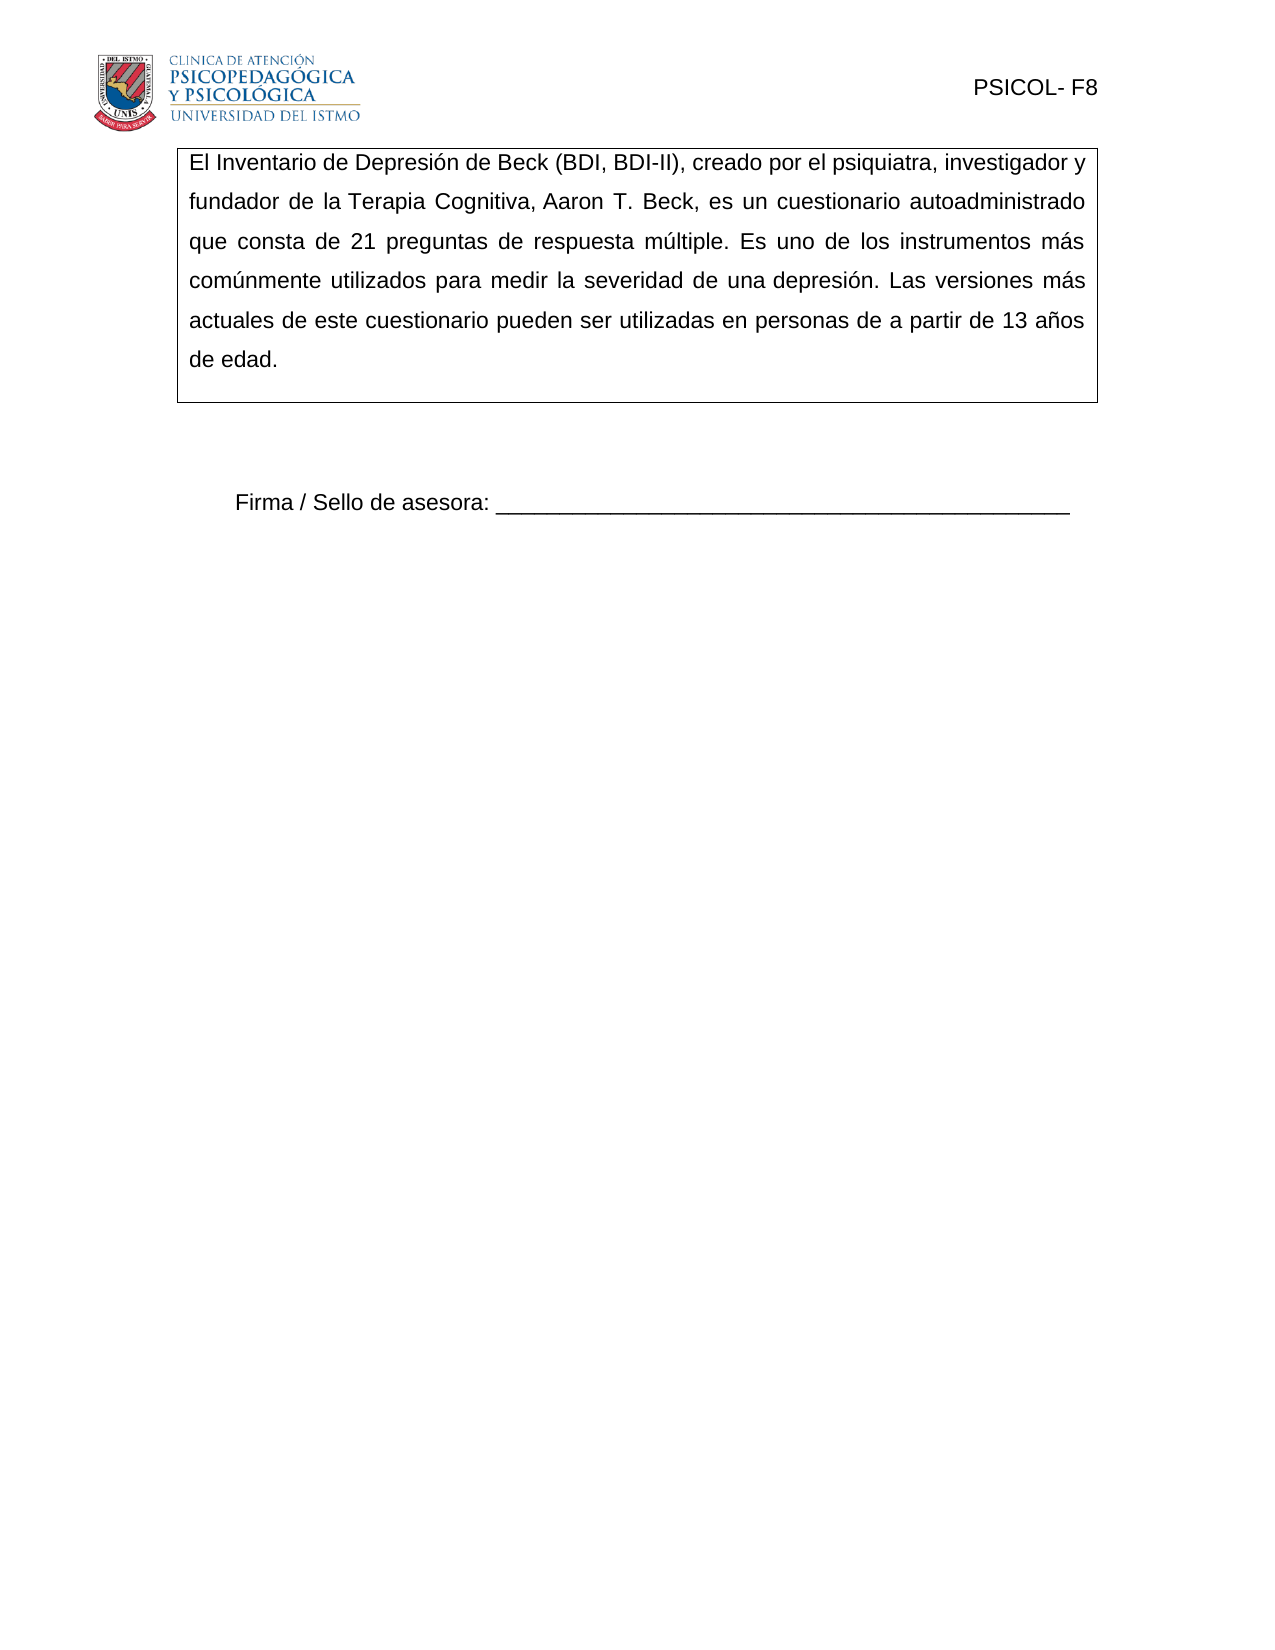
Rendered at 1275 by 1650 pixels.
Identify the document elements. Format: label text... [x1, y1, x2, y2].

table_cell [178, 149, 1097, 402]
text Firma / Sello de asesora: _____________________________________________ [177, 489, 1127, 515]
picture [42, 25, 422, 166]
